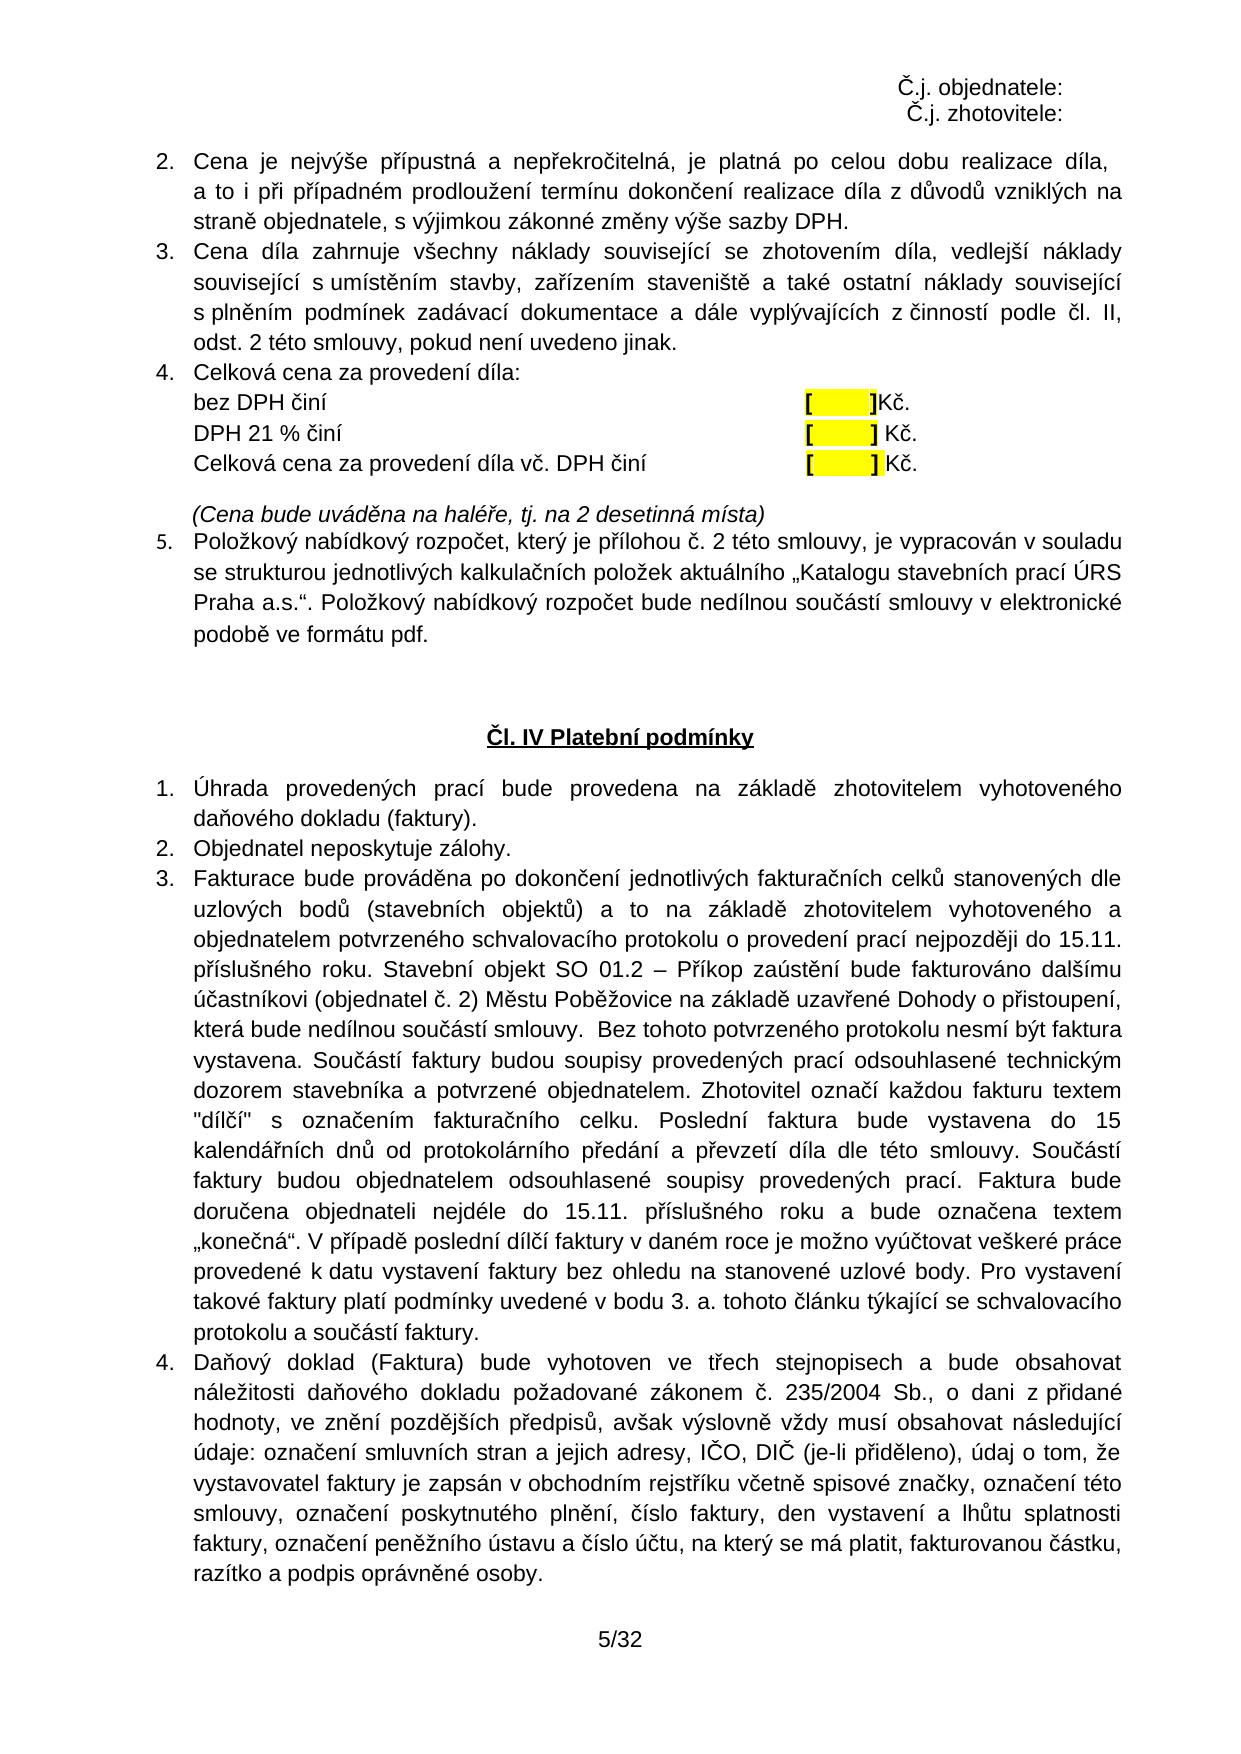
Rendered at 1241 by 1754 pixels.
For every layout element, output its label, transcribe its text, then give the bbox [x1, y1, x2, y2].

list Úhrada provedených prací bude provedena na základě zhotovitelem vyhotoveného daňového dokladu (faktury). [156, 775, 1122, 831]
list Cena díla zahrnuje všechny náklady související se zhotovením díla, vedlejší náklady související s umístěním stavby, zařízením staveniště a také ostatní náklady související s plněním podmínek zadávací dokumentace a dále vyplývajících z činností podle čl. II, odst. 2 této smlouvy, pokud není uvedeno jinak. [156, 238, 1122, 355]
text Čl. IV Platební podmínky [118, 724, 1122, 750]
list Objednatel neposkytuje zálohy. [156, 835, 1122, 862]
list Položkový nabídkový rozpočet, který je přílohou č. 2 této smlouvy, je vypracován v souladu se strukturou jednotlivých kalkulačních položek aktuálního „Katalogu stavebních prací ÚRS Praha a.s.“. Položkový nabídkový rozpočet bude nedílnou součástí smlouvy v elektronické podobě ve formátu pdf. [156, 527, 1122, 648]
list Celková cena za provedení díla vč. DPH činí [ ] Kč. [885, 450, 1122, 476]
list Celková cena za provedení díla vč. DPH činí [ ] Kč. [193, 450, 806, 476]
list Cena je nejvýše přípustná a nepřekročitelná, je platná po celou dobu realizace díla, a to i při případném prodloužení termínu dokončení realizace díla z důvodů vzniklých na straně objednatele, s výjimkou zákonné změny výše sazby DPH. [156, 148, 1122, 234]
list Celková cena za provedení díla: [156, 359, 1122, 385]
list Fakturace bude prováděna po dokončení jednotlivých fakturačních celků stanovených dle uzlových bodů (stavebních objektů) a to na základě zhotovitelem vyhotoveného a objednatelem potvrzeného schvalovacího protokolu o provedení prací nejpozději do 15.11. příslušného roku. Stavební objekt SO 01.2 – Příkop zaústění bude fakturováno dalšímu účastníkovi (objednatel č. 2) Městu Poběžovice na základě uzavřené Dohody o přistoupení, která bude nedílnou součástí smlouvy. Bez tohoto potvrzeného protokolu nesmí být faktura vystavena. Součástí faktury budou soupisy provedených prací odsouhlasené technickým dozorem stavebníka a potvrzené objednatelem. Zhotovitel označí každou fakturu textem "dílčí" s označením fakturačního celku. Poslední faktura bude vystavena do 15 kalendářních dnů od protokolárního předání a převzetí díla dle této smlouvy. Součástí faktury budou objednatelem odsouhlasené soupisy provedených prací. Faktura bude doručena objednateli nejdéle do 15.11. příslušného roku a bude označena textem „konečná“. V případě poslední dílčí faktury v daném roce je možno vyúčtovat veškeré práce provedené k datu vystavení faktury bez ohledu na stanovené uzlové body. Pro vystavení takové faktury platí podmínky uvedené v bodu 3. a. tohoto článku týkající se schvalovacího protokolu a součástí faktury. [156, 865, 1122, 1345]
list bez DPH činí [ ]Kč. [877, 389, 1122, 416]
list Daňový doklad (Faktura) bude vyhotoven ve třech stejnopisech a bude obsahovat náležitosti daňového dokladu požadované zákonem č. 235/2004 Sb., o dani z přidané hodnoty, ve znění pozdějších předpisů, avšak výslovně vždy musí obsahovat následující údaje: označení smluvních stran a jejich adresy, IČO, DIČ (je-li přiděleno), údaj o tom, že vystavovatel faktury je zapsán v obchodním rejstříku včetně spisové značky, označení této smlouvy, označení poskytnutého plnění, číslo faktury, den vystavení a lhůtu splatnosti faktury, označení peněžního ústavu a číslo účtu, na který se má platit, fakturovanou částku, razítko a podpis oprávněné osoby. [156, 1349, 1122, 1587]
list DPH 21 % činí [ ] Kč. [193, 419, 1122, 446]
text (Cena bude uváděna na haléře, tj. na 2 desetinná místa) [118, 501, 1122, 527]
list bez DPH činí [ ]Kč. [193, 389, 805, 416]
